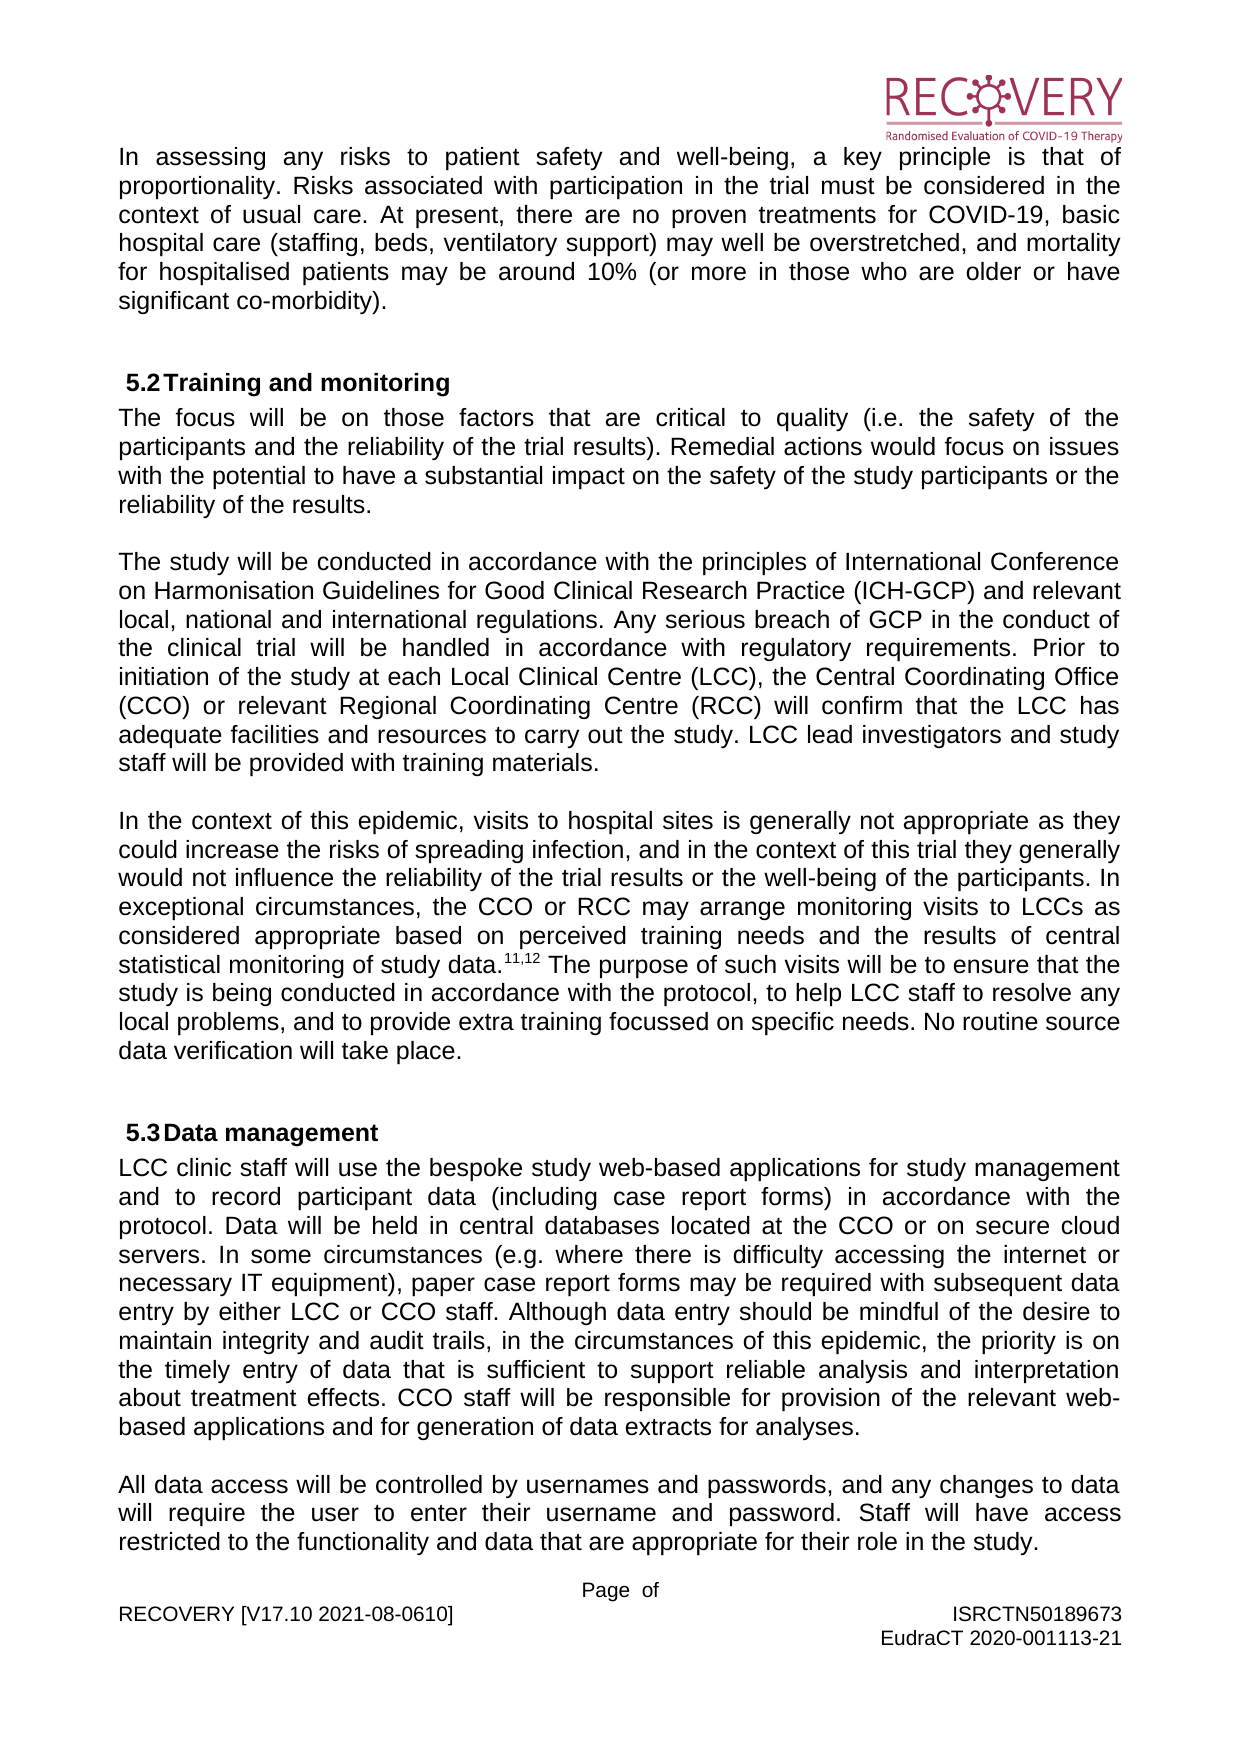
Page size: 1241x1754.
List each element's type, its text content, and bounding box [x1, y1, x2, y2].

subtitle Training and monitoring [126, 368, 1122, 397]
text The focus will be on those factors that are critical to quality (i.e. the safety of the participants and the reliability of the trial results). Remedial actions would focus on issues with the potential to have a substantial impact on the safety of the study participants or the reliability of the results. [118, 403, 1122, 518]
picture [886, 75, 1123, 143]
text In assessing any risks to patient safety and well-being, a key principle is that of proportionality. Risks associated with participation in the trial must be considered in the context of usual care. At present, there are no proven treatments for COVID-19, basic hospital care (staffing, beds, ventilatory support) may well be overstretched, and mortality for hospitalised patients may be around 10% (or more in those who are older or have significant co-morbidity). [118, 142, 1122, 315]
text LCC clinic staff will use the bespoke study web-based applications for study management and to record participant data (including case report forms) in accordance with the protocol. Data will be held in central databases located at the CCO or on secure cloud servers. In some circumstances (e.g. where there is difficulty accessing the internet or necessary IT equipment), paper case report forms may be required with subsequent data entry by either LCC or CCO staff. Although data entry should be mindful of the desire to maintain integrity and audit trails, in the circumstances of this epidemic, the priority is on the timely entry of data that is sufficient to support reliable analysis and interpretation about treatment effects. CCO staff will be responsible for provision of the relevant web-based applications and for generation of data extracts for analyses. [118, 1153, 1122, 1441]
text All data access will be controlled by usernames and passwords, and any changes to data will require the user to enter their username and password. Staff will have access restricted to the functionality and data that are appropriate for their role in the study. [118, 1470, 1122, 1556]
text In the context of this epidemic, visits to hospital sites is generally not appropriate as they could increase the risks of spreading infection, and in the context of this trial they generally would not influence the reliability of the trial results or the well-being of the participants. In exceptional circumstances, the CCO or RCC may arrange monitoring visits to LCCs as considered appropriate based on perceived training needs and the results of central statistical monitoring of study data.11,12 The purpose of such visits will be to ensure that the study is being conducted in accordance with the protocol, to help LCC staff to resolve any local problems, and to provide extra training focussed on specific needs. No routine source data verification will take place. [118, 806, 1122, 1065]
subtitle Data management [126, 1118, 1122, 1147]
text The study will be conducted in accordance with the principles of International Conference on Harmonisation Guidelines for Good Clinical Research Practice (ICH-GCP) and relevant local, national and international regulations. Any serious breach of GCP in the conduct of the clinical trial will be handled in accordance with regulatory requirements. Prior to initiation of the study at each Local Clinical Centre (LCC), the Central Coordinating Office (CCO) or relevant Regional Coordinating Centre (RCC) will confirm that the LCC has adequate facilities and resources to carry out the study. LCC lead investigators and study staff will be provided with training materials. [118, 547, 1122, 777]
